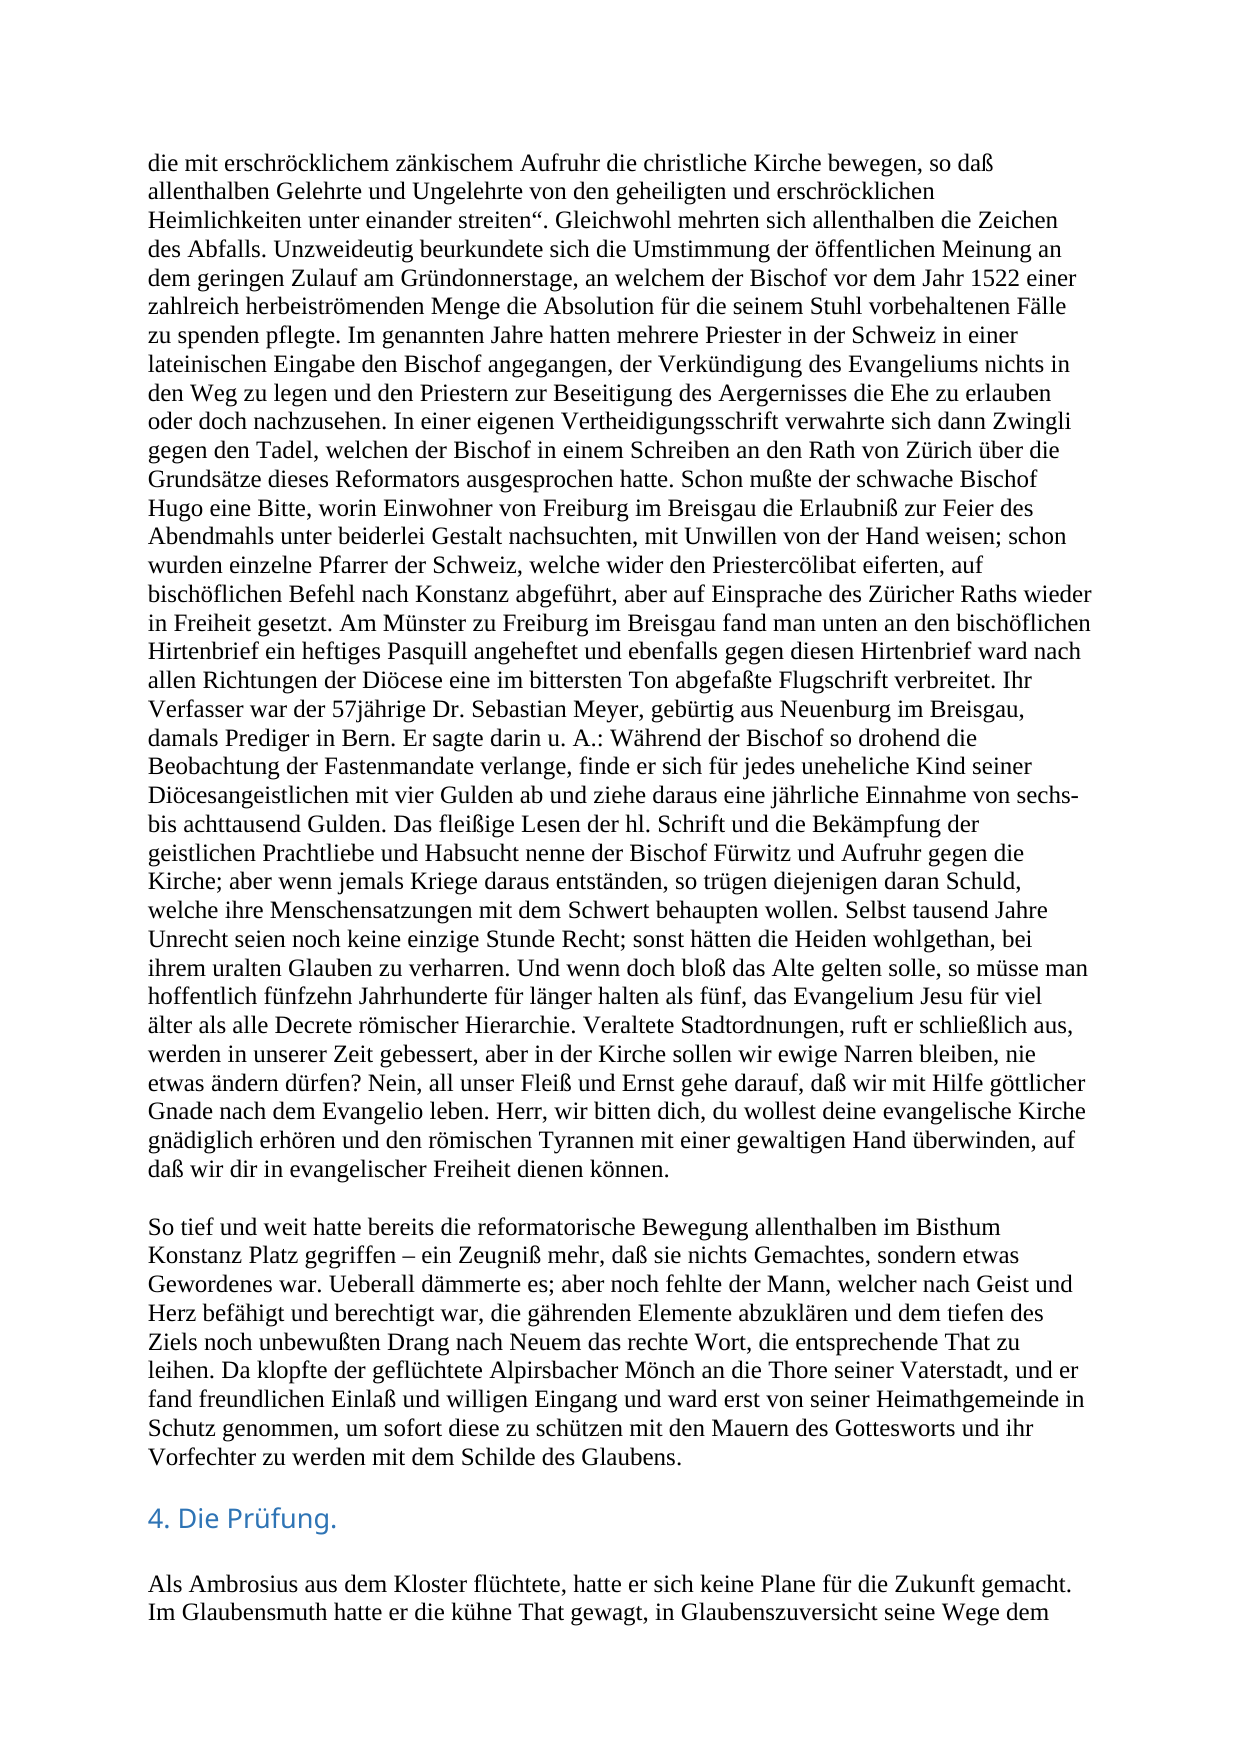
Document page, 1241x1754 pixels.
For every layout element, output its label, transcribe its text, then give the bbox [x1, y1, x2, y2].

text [148, 1569, 1093, 1626]
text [148, 148, 1093, 1183]
subtitle 4. Die Prüfung. [148, 1500, 1093, 1537]
text So tief und weit hatte bereits die reformatorische Bewegung allenthalben im Bisthum Konstanz Platz gegriffen – ein Zeugniß mehr, daß sie nichts Gemachtes, sondern etwas Gewordenes war. Ueberall dämmerte es; aber noch fehlte der Mann, welcher nach Geist und Herz befähigt und berechtigt war, die gährenden Elemente abzuklären und dem tiefen des Ziels noch unbewußten Drang nach Neuem das rechte Wort, die entsprechende That zu leihen. Da klopfte der geflüchtete Alpirsbacher Mönch an die Thore seiner Vaterstadt, und er fand freundlichen Einlaß und willigen Eingang und ward erst von seiner Heimathgemeinde in Schutz genommen, um sofort diese zu schützen mit den Mauern des Gottesworts und ihr Vorfechter zu werden mit dem Schilde des Glaubens. [148, 1212, 1093, 1471]
